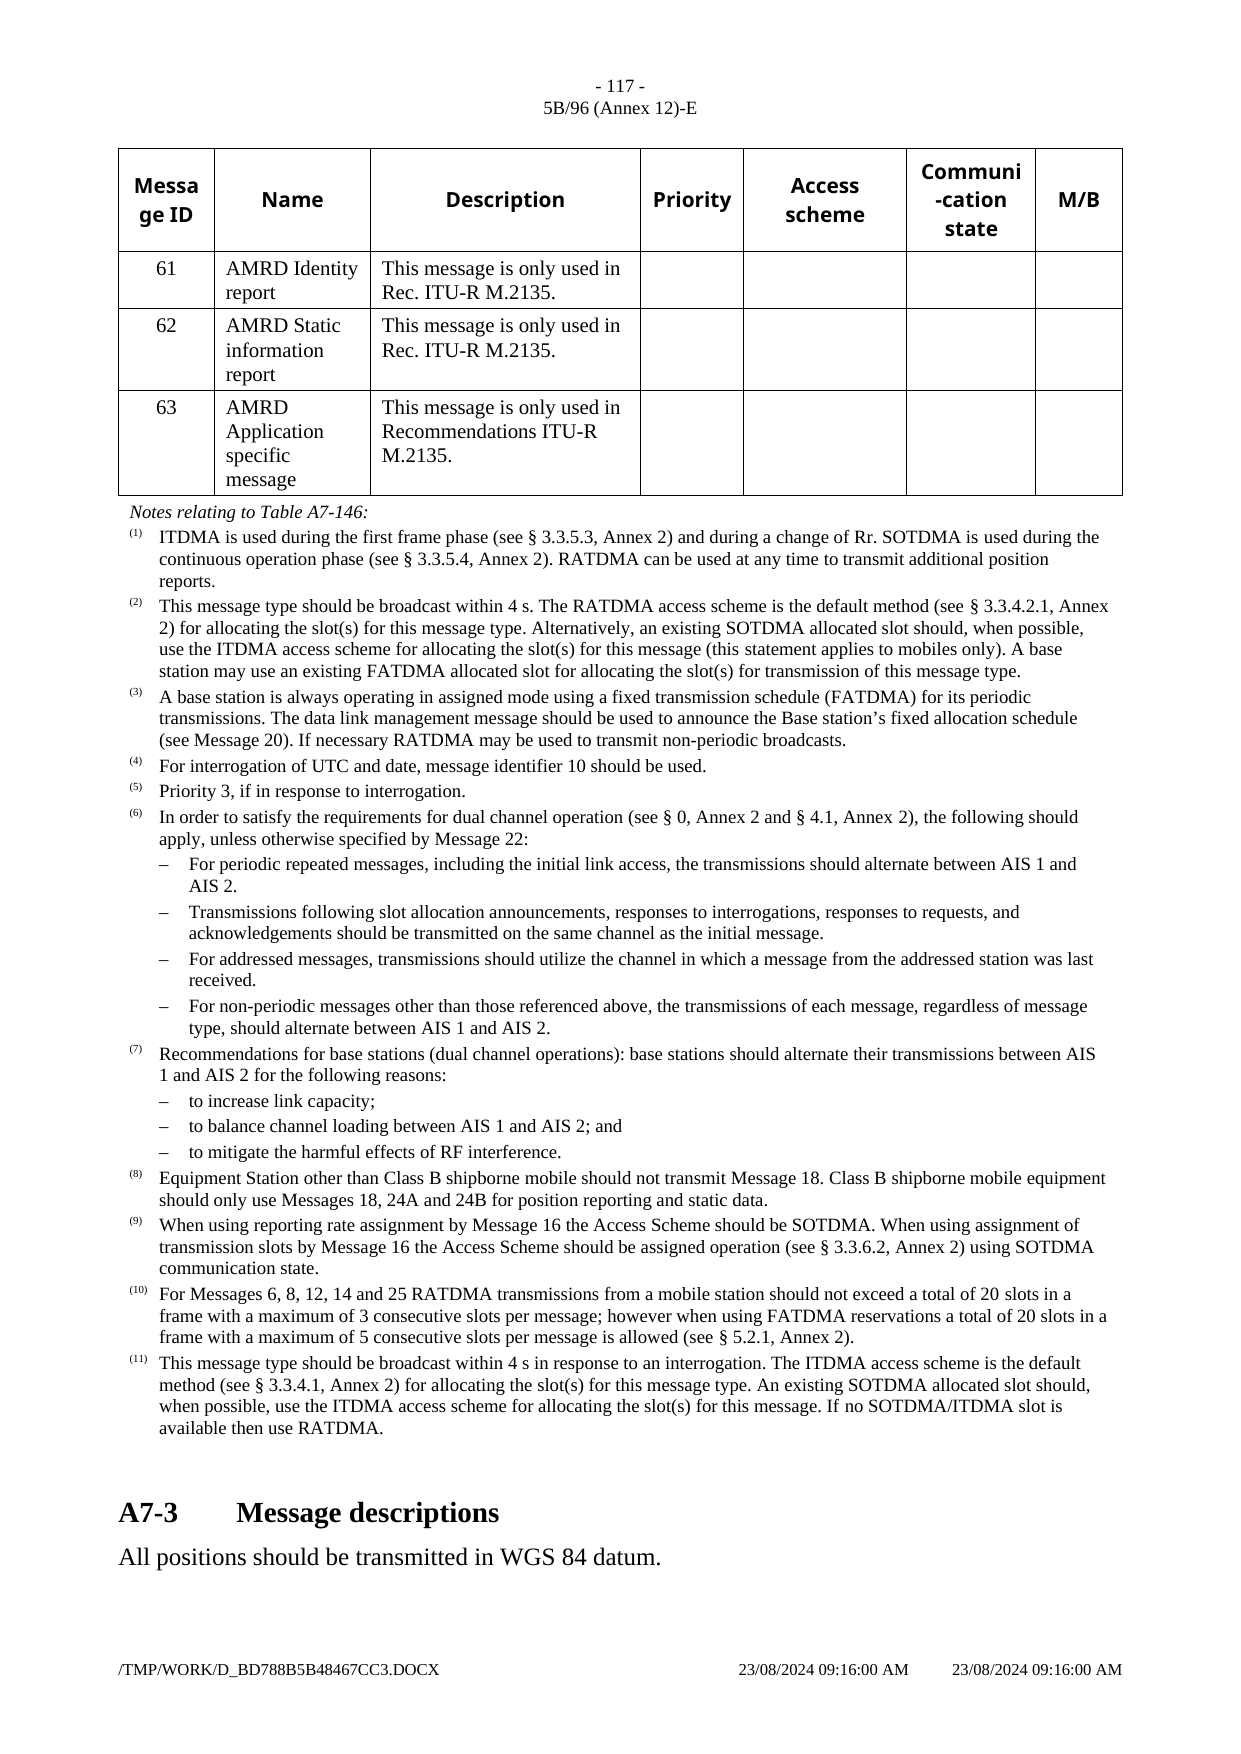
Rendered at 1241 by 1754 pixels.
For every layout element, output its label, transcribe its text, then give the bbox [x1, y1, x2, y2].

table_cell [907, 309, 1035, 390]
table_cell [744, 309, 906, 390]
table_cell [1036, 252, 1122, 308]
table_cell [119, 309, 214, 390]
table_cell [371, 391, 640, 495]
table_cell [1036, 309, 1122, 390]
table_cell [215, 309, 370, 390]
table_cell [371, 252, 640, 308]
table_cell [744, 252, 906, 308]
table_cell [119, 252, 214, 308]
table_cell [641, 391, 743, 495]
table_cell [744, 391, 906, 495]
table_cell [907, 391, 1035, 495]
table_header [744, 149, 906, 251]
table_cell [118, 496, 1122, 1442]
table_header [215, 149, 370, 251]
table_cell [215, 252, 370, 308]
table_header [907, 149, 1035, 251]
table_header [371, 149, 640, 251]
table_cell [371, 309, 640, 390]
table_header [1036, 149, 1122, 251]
subtitle 3 Message descriptions [118, 1496, 1122, 1529]
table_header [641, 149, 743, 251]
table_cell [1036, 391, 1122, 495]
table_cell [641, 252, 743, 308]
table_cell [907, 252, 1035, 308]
text All positions should be transmitted in WGS 84 datum. [118, 1542, 1122, 1570]
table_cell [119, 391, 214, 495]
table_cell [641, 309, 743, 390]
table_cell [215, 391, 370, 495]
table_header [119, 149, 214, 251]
